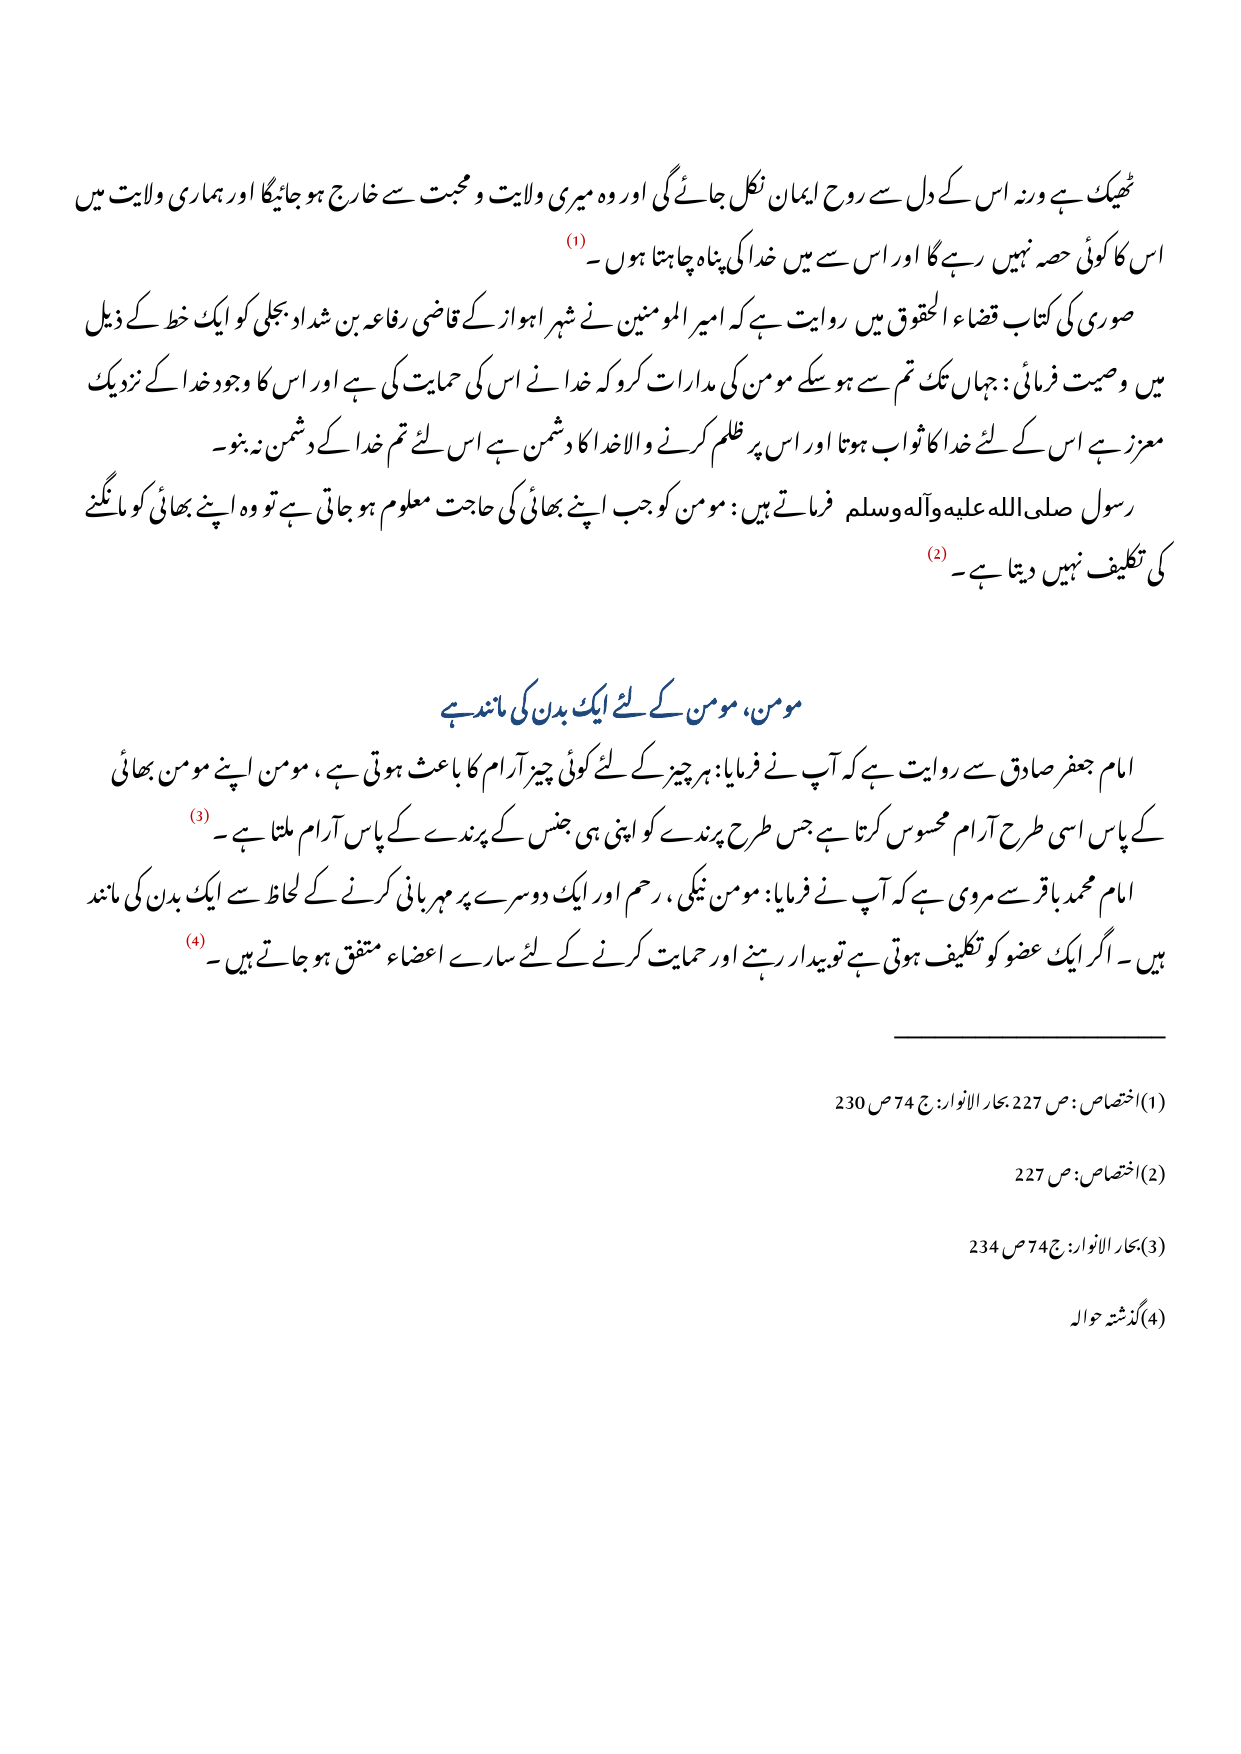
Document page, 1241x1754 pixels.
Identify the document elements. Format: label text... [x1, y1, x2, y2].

text امام محمد باقر سے مروی ہے کہ آپ نے فرمایا: مومن نیکی ، رحم اور ایک دوسرے پر مہربانی کرنے کے لحاظ سے ایک بدن کی مانند ہیں ۔ اگر ایک عضو کو تکلیف ہوتی ہے تو بیدار رہنے اور حمایت کرنے کے لئے سارے اعضاء متفق ہو جاتے ہیں ۔(4) [75, 856, 1165, 981]
subtitle مومن، مومن کے لئے ایک بدن کی مانندہے [75, 669, 1165, 731]
text ____________________ [75, 981, 1165, 1049]
text امام جعفر صادق سے روایت ہے کہ آپ نے فرمایا: ہر چیز کے لئے کوئی چیز آرام کا باعث ہو تی ہے ، مومن اپنے مومن بھائی کے پاس اسی طرح آرام محسوس کرتا ہے جس طرح پرندے کو اپنی ہی جنس کے پرندے کے پاس آرام ملتا ہے ۔ (3) [75, 731, 1165, 856]
text (3)بحار الانوار: ج74 ص 234 [75, 1218, 1165, 1264]
text (4)گذشتہ حوالہ [75, 1289, 1165, 1336]
text ٹھیک ہے ورنہ اس کے دل سے روح ایمان نکل جائے گی اور وہ میری ولایت و محبت سے خارج ہو جائیگا اور ہماری ولایت میں اس کا کوئی حصہ نہیں رہے گا اور اس سے میں خدا کی پناہ چاہتا ہوں ۔(1) [75, 156, 1165, 281]
text (2)اختصاص: ص 227 [75, 1146, 1165, 1193]
text (1)اختصاص : ص 227 بحار الانوار: ج 74 ص 230 [75, 1074, 1165, 1121]
text صوری کی کتاب قضاء الحقوق میں روایت ہے کہ امیر المومنین نے شہر اہواز کے قاضی رفاعہ بن شداد بجلی کو ایک خط کے ذیل میں وصیت فرمائی : جہاں تک تم سے ہو سکے مومن کی مدارات کرو کہ خدا نے اس کی حمایت کی ہے اور اس کا وجود خدا کے نزدیک معزز ہے اس کے لئے خدا کا ثواب ہوتا اور اس پر ظلم کرنے والاخدا کا دشمن ہے اس لئے تم خدا کے دشمن نہ بنو۔ [75, 281, 1165, 469]
text رسول صلى‌الله‌عليه‌وآله‌وسلم فرماتے ہیں : مومن کو جب اپنے بھائی کی حاجت معلوم ہو جاتی ہے تو وہ اپنے بھائی کو مانگنے کی تکلیف نہیں دیتا ہے ۔ (2) [75, 469, 1165, 594]
